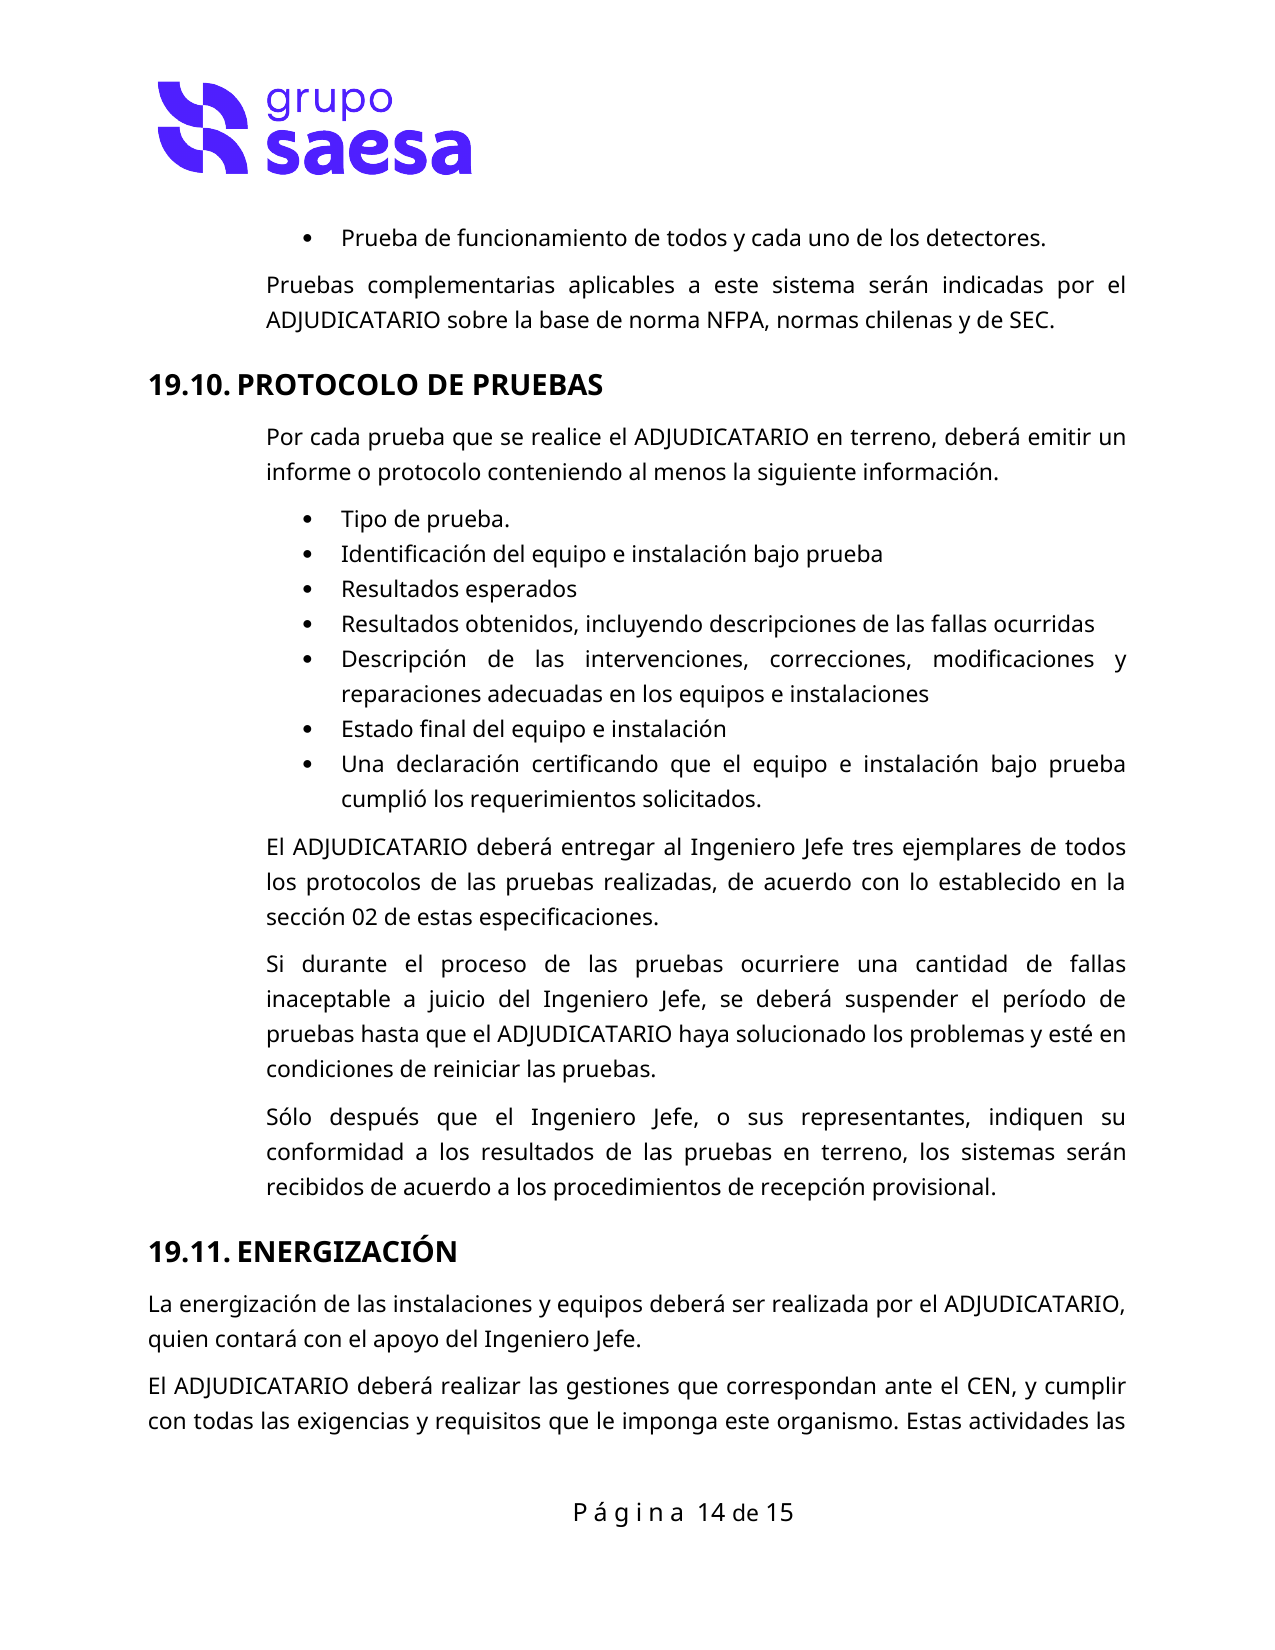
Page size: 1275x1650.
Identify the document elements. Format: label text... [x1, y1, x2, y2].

text La energización de las instalaciones y equipos deberá ser realizada por el ADJUDICATARIO, quien contará con el apoyo del Ingeniero Jefe. [148, 1288, 1127, 1354]
list Descripción de las intervenciones, correcciones, modificaciones y reparaciones adecuadas en los equipos e instalaciones [303, 643, 1127, 709]
list Resultados esperados [303, 573, 1127, 604]
picture [147, 73, 481, 178]
list Prueba de funcionamiento de todos y cada uno de los detectores. [303, 221, 1127, 253]
list Resultados obtenidos, incluyendo descripciones de las fallas ocurridas [303, 608, 1127, 639]
list Estado final del equipo e instalación [303, 713, 1127, 744]
text El ADJUDICATARIO deberá entregar al Ingeniero Jefe tres ejemplares de todos los protocolos de las pruebas realizadas, de acuerdo con lo establecido en la sección 02 de estas especificaciones. [266, 831, 1127, 932]
list Tipo de prueba. [303, 503, 1127, 534]
subtitle PROTOCOLO DE PRUEBAS [148, 364, 1127, 404]
text Pruebas complementarias aplicables a este sistema serán indicadas por el ADJUDICATARIO sobre la base de norma NFPA, normas chilenas y de SEC. [266, 269, 1127, 335]
text Por cada prueba que se realice el ADJUDICATARIO en terreno, deberá emitir un informe o protocolo conteniendo al menos la siguiente información. [266, 421, 1127, 487]
list Una declaración certificando que el equipo e instalación bajo prueba cumplió los requerimientos solicitados. [303, 748, 1127, 814]
subtitle ENERGIZACIÓN [148, 1231, 1127, 1271]
text Si durante el proceso de las pruebas ocurriere una cantidad de fallas inaceptable a juicio del Ingeniero Jefe, se deberá suspender el período de pruebas hasta que el ADJUDICATARIO haya solucionado los problemas y esté en condiciones de reiniciar las pruebas. [266, 948, 1127, 1084]
list Identificación del equipo e instalación bajo prueba [303, 538, 1127, 569]
text Sólo después que el Ingeniero Jefe, o sus representantes, indiquen su conformidad a los resultados de las pruebas en terreno, los sistemas serán recibidos de acuerdo a los procedimientos de recepción provisional. [266, 1101, 1127, 1202]
